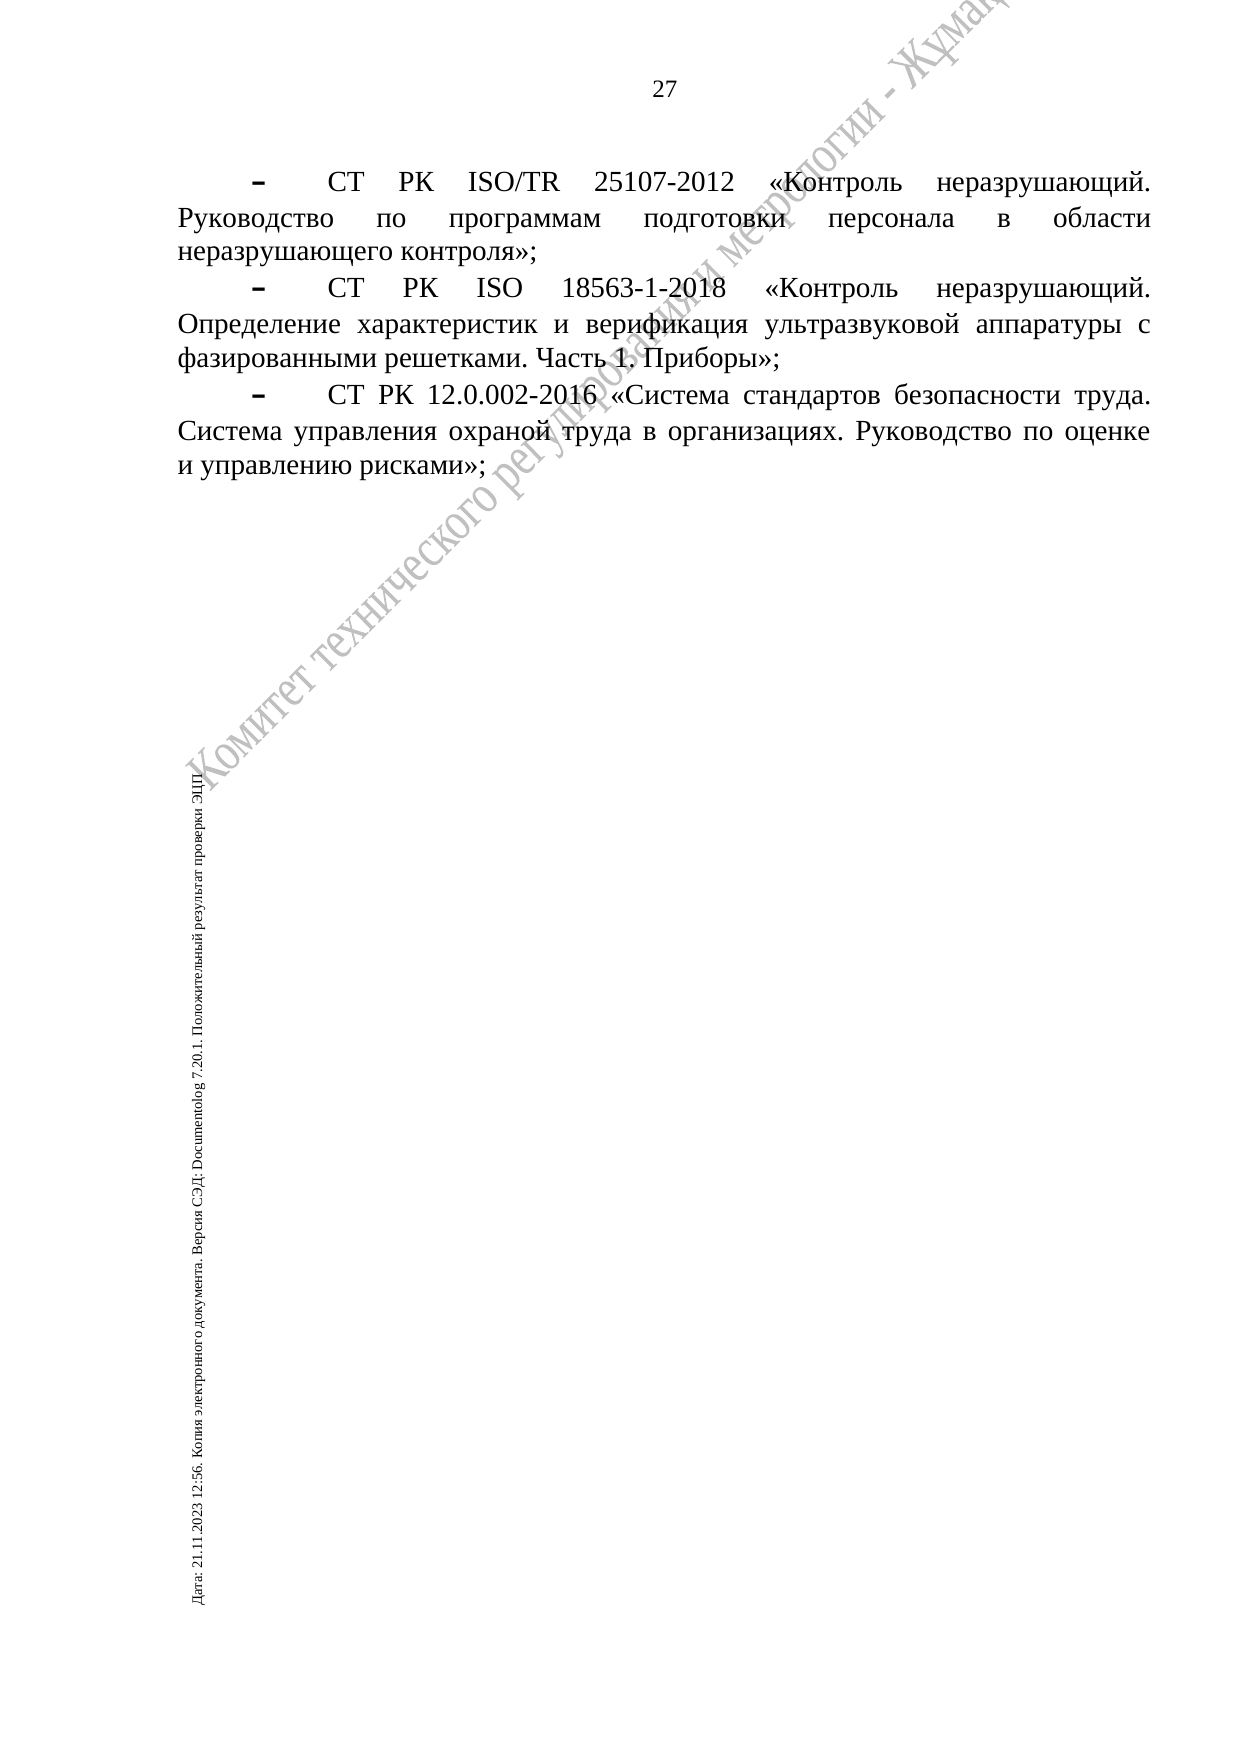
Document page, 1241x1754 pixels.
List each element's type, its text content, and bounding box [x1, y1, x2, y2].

list СТ РК 12.0.002-2016 «Система стандартов безопасности труда. Система управления охраной труда в организациях. Руководство по оценке и управлению рисками»; [177, 373, 1152, 480]
list СТ РК ISO/TR 25107-2012 «Контроль неразрушающий. Руководство по программам подготовки персонала в области неразрушающего контроля»; [177, 160, 1152, 267]
list СТ РК ISO 18563-1-2018 «Контроль неразрушающий. Определение характеристик и верификация ультразвуковой аппаратуры с фазированными решетками. Часть 1. Приборы»; [177, 267, 1152, 373]
